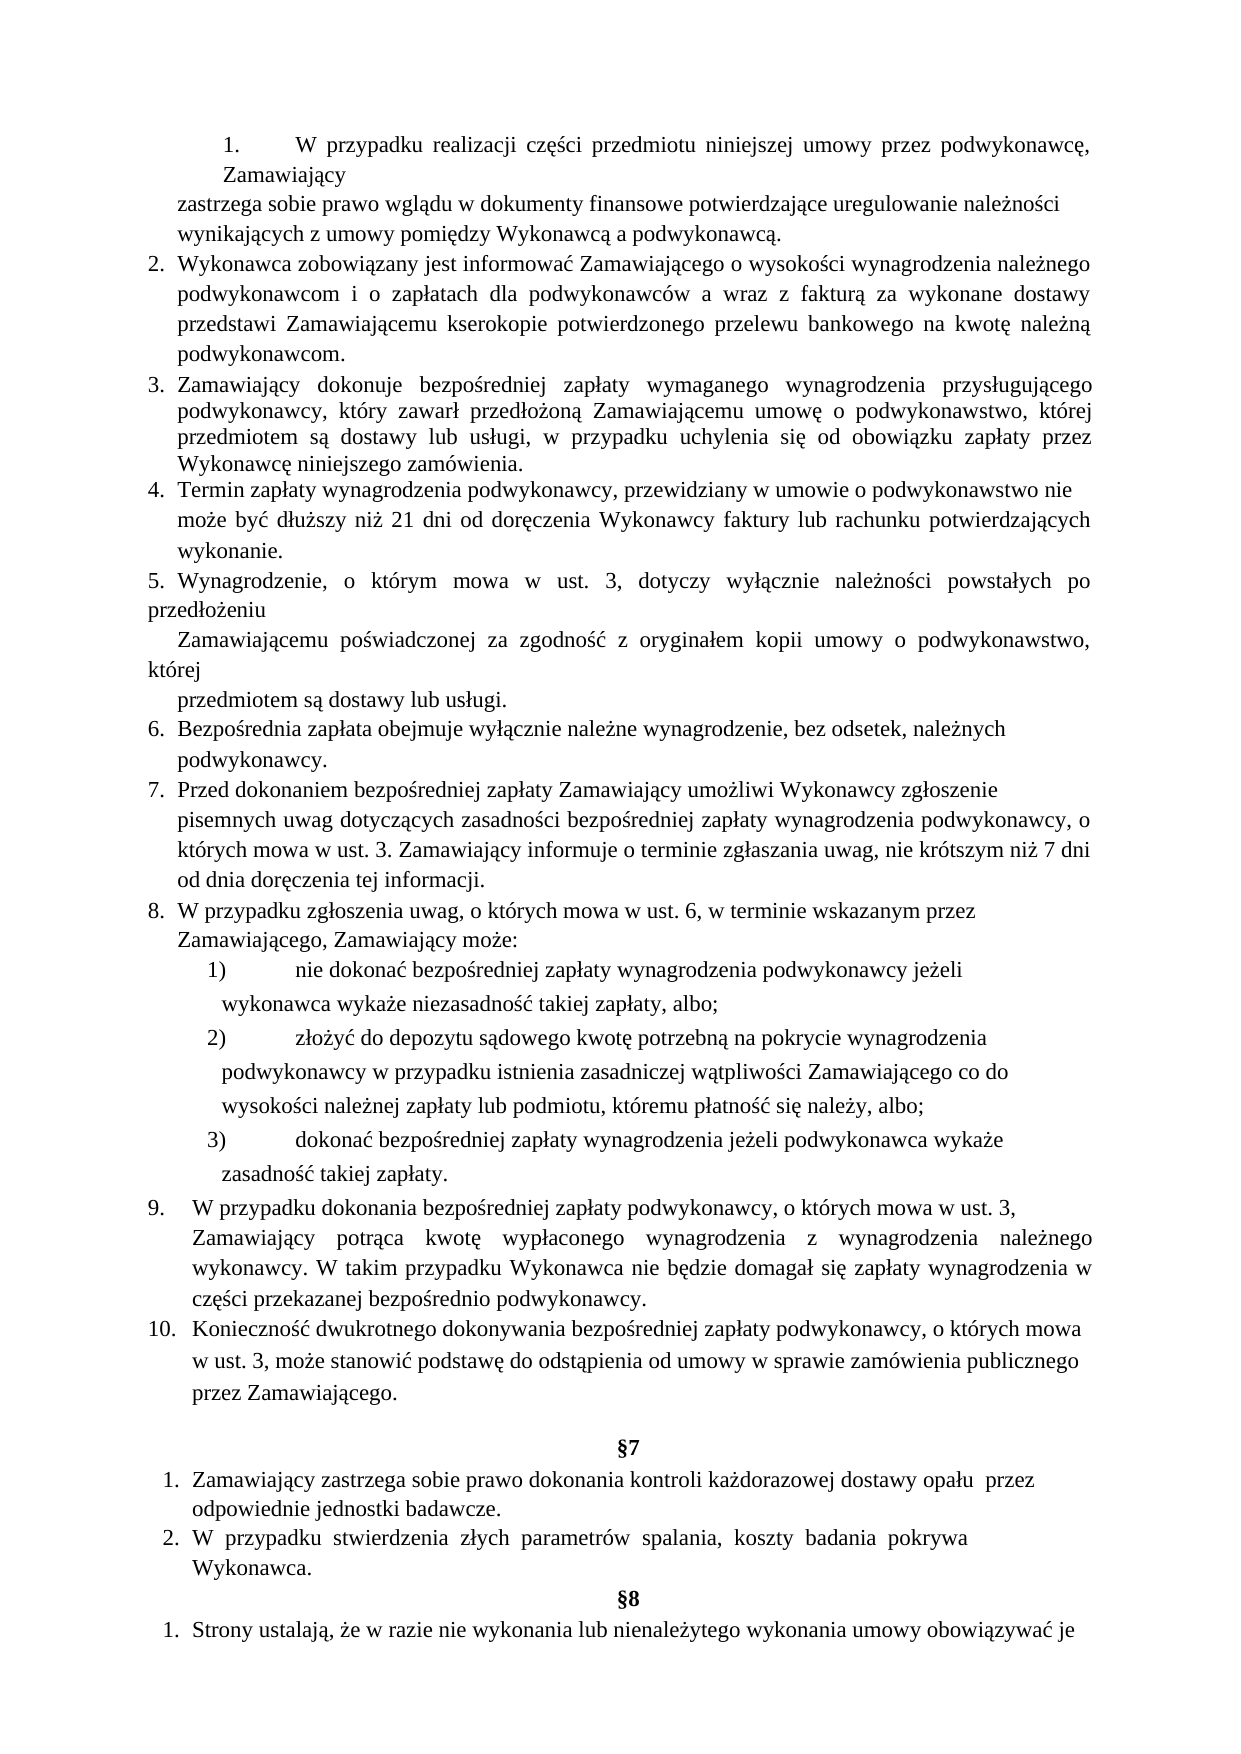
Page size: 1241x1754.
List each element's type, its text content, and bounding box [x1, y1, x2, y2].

text pisemnych uwag dotyczących zasadności bezpośredniej zapłaty wynagrodzenia podwykonawcy, o których mowa w ust. 3. Zamawiający informuje o terminie zgłaszania uwag, nie krótszym niż 7 dni od dnia doręczenia tej informacji. [177, 806, 1092, 893]
text może być dłuższy niż 21 dni od doręczenia Wykonawcy faktury lub rachunku potwierdzających wykonanie. [177, 506, 1092, 563]
list zasadność takiej zapłaty. [207, 1160, 1065, 1186]
list Konieczność dwukrotnego dokonywania bezpośredniej zapłaty podwykonawcy, o których mowa [148, 1315, 1092, 1341]
list złożyć do depozytu sądowego kwotę potrzebną na pokrycie wynagrodzenia [207, 1024, 1065, 1051]
text w ust. 3, może stanowić podstawę do odstąpienia od umowy w sprawie zamówienia publicznego [148, 1347, 1092, 1373]
text §7 [148, 1434, 1108, 1460]
text przedmiotem są dostawy lub usługi. [148, 686, 1092, 712]
list W przypadku zgłoszenia uwag, o których mowa w ust. 6, w terminie wskazanym przez [148, 897, 1092, 923]
list zastrzega sobie prawo wglądu w dokumenty finansowe potwierdzające uregulowanie należności [148, 191, 1092, 217]
text podwykonawcy. [148, 746, 1092, 772]
text Wykonawca. [192, 1554, 1094, 1581]
text wykonawca wykaże niezasadność takiej zapłaty, albo; [207, 990, 1065, 1017]
list W przypadku realizacji części przedmiotu niniejszej umowy przez podwykonawcę, Zamawiający [223, 131, 1092, 187]
list dokonać bezpośredniej zapłaty wynagrodzenia jeżeli podwykonawca wykaże [207, 1126, 1065, 1152]
list W przypadku dokonania bezpośredniej zapłaty podwykonawcy, o których mowa w ust. 3, [148, 1194, 1094, 1220]
list wynikających z umowy pomiędzy Wykonawcą a podwykonawcą. [148, 220, 1092, 247]
list Wykonawca zobowiązany jest informować Zamawiającego o wysokości wynagrodzenia należnego podwykonawcom i o zapłatach dla podwykonawców a wraz z fakturą za wykonane dostawy przedstawi Zamawiającemu kserokopie potwierdzonego przelewu bankowego na kwotę należną podwykonawcom. [148, 250, 1092, 367]
list Bezpośrednia zapłata obejmuje wyłącznie należne wynagrodzenie, bez odsetek, należnych [148, 715, 1092, 742]
list Termin zapłaty wynagrodzenia podwykonawcy, przewidziany w umowie o podwykonawstwo nie [148, 476, 1092, 503]
text odpowiednie jednostki badawcze. [162, 1495, 1092, 1521]
list Przed dokonaniem bezpośredniej zapłaty Zamawiający umożliwi Wykonawcy zgłoszenie [148, 776, 1092, 802]
list W przypadku stwierdzenia złych parametrów spalania, koszty badania pokrywa [162, 1524, 1094, 1550]
list Wynagrodzenie, o którym mowa w ust. 3, dotyczy wyłącznie należności powstałych po przedłożeniu [148, 567, 1092, 623]
text Zamawiającemu poświadczonej za zgodność z oryginałem kopii umowy o podwykonawstwo, której [148, 626, 1092, 682]
text przez Zamawiającego. [148, 1378, 1092, 1405]
text Zamawiający potrąca kwotę wypłaconego wynagrodzenia z wynagrodzenia należnego wykonawcy. W takim przypadku Wykonawca nie będzie domagał się zapłaty wynagrodzenia w części przekazanej bezpośrednio podwykonawcy. [192, 1224, 1094, 1311]
list Strony ustalają, że w razie nie wykonania lub nienależytego wykonania umowy obowiązywać je [162, 1616, 1094, 1642]
list Zamawiający dokonuje bezpośredniej zapłaty wymaganego wynagrodzenia przysługującego podwykonawcy, który zawarł przedłożoną Zamawiającemu umowę o podwykonawstwo, której przedmiotem są dostawy lub usługi, w przypadku uchylenia się od obowiązku zapłaty przez Wykonawcę niniejszego zamówienia. [148, 371, 1094, 476]
list nie dokonać bezpośredniej zapłaty wynagrodzenia podwykonawcy jeżeli [207, 956, 1065, 983]
list Zamawiający zastrzega sobie prawo dokonania kontroli każdorazowej dostawy opału przez [162, 1466, 1092, 1492]
text §8 [148, 1585, 1108, 1611]
list podwykonawcy w przypadku istnienia zasadniczej wątpliwości Zamawiającego co do [207, 1058, 1065, 1084]
list wysokości należnej zapłaty lub podmiotu, któremu płatność się należy, albo; [207, 1092, 1065, 1118]
text Zamawiającego, Zamawiający może: [148, 926, 1092, 953]
